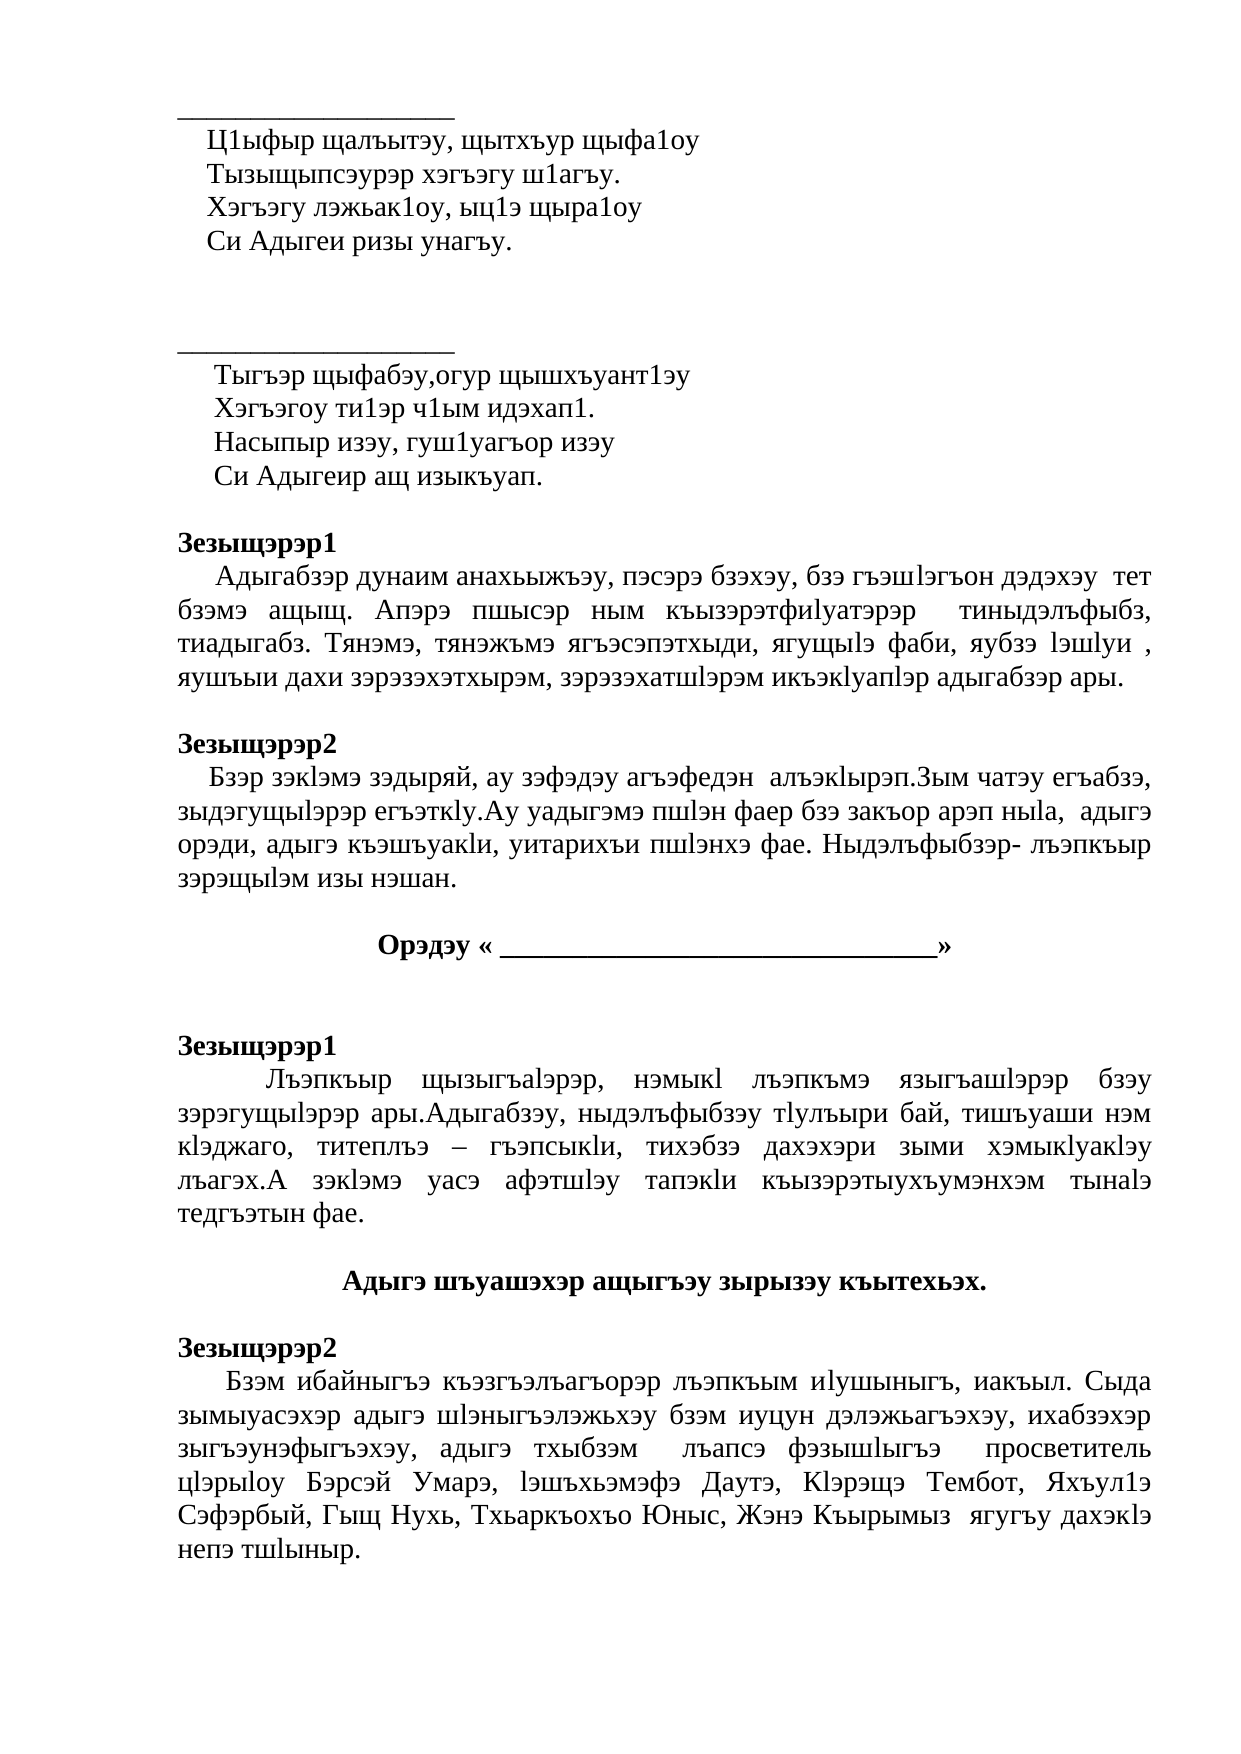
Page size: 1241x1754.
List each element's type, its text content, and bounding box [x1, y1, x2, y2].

text Адыгэ шъуашэхэр ащыгъэу зырызэу къытехьэх. [177, 1263, 1152, 1296]
text Си Адыгеир ащ изыкъуап. [177, 458, 1152, 491]
text Лъэпкъыр щызыгъаlэрэр, нэмыкl лъэпкъмэ языгъашlэрэр бзэу зэрэгущыlэрэр ары.Адыгабзэу, ныдэлъфыбзэу тlулъыри бай, тишъуаши нэм кlэджаго, титеплъэ – гъэпсыкlи, тихэбзэ дахэхэри зыми хэмыкlуакlэу лъагэх.А зэкlэмэ уасэ афэтшlэу тапэкlи къызэрэтыухъумэнхэм тынаlэ тедгъэтын фае. [177, 1061, 1152, 1229]
text Орэдэу « ______________________________» [177, 927, 1152, 961]
text Хэгъэгу лэжьак1оу, ыц1э щыра1оу [177, 189, 1152, 223]
text ___________________ [177, 89, 1152, 122]
text Бзэр зэкlэмэ зэдыряй, ау зэфэдэу агъэфедэн алъэкlырэп.Зым чатэу егъабзэ, зыдэгущыlэрэр егъэткlу.Ау уадыгэмэ пшlэн фаер бзэ закъор арэп ныlа, адыгэ орэди, адыгэ къэшъуакlи, уитарихъи пшlэнхэ фае. Ныдэлъфыбзэр- лъэпкъыр зэрэщыlэм изы нэшан. [177, 759, 1152, 894]
text Зезыщэрэр2 [177, 1330, 1152, 1363]
text Си Адыгеи ризы унагъу. [177, 223, 1152, 256]
text Хэгъэгоу ти1эр ч1ым идэхап1. [177, 391, 1152, 424]
text Тызыщыпсэурэр хэгъэгу ш1агъу. [177, 156, 1152, 189]
text Зезыщэрэр2 [177, 726, 1152, 759]
text Ц1ыфыр щалъытэу, щытхъур щыфа1оу [177, 122, 1152, 156]
text ___________________ [177, 323, 1152, 357]
text Насыпыр изэу, гуш1уагъор изэу [177, 424, 1152, 458]
text Тыгъэр щыфабэу,огур щышхъуант1эу [177, 357, 1152, 391]
text Зезыщэрэр1 [177, 525, 1152, 558]
text Бзэм ибайныгъэ къэзгъэлъагъорэр лъэпкъым иlушыныгъ, иакъыл. Сыда зымыуасэхэр адыгэ шlэныгъэлэжьхэу бзэм иуцун дэлэжьагъэхэу, ихабзэхэр зыгъэунэфыгъэхэу, адыгэ тхыбзэм лъапсэ фэзышlыгъэ просветитель цlэрыlоу Бэрсэй Умарэ, lэшъхьэмэфэ Даутэ, Кlэрэщэ Тембот, Яхъул1э Сэфэрбый, Гыщ Нухь, Тхьаркъохъо Юныс, Жэнэ Къырымыз ягугъу дахэкlэ непэ тшlыныр. [177, 1363, 1152, 1564]
text Зезыщэрэр1 [177, 1028, 1152, 1061]
text Адыгабзэр дунаим анахьыжъэу, пэсэрэ бзэхэу, бзэ гъэшlэгъон дэдэхэу тет бзэмэ ащыщ. Апэрэ пшысэр ным къызэрэтфиlуатэрэр тиныдэлъфыбз, тиадыгабз. Тянэмэ, тянэжъмэ ягъэсэпэтхыди, ягущыlэ фаби, яубзэ lэшlуи , яушъыи дахи зэрэзэхэтхырэм, зэрэзэхатшlэрэм икъэкlуапlэр адыгабзэр ары. [177, 558, 1152, 692]
